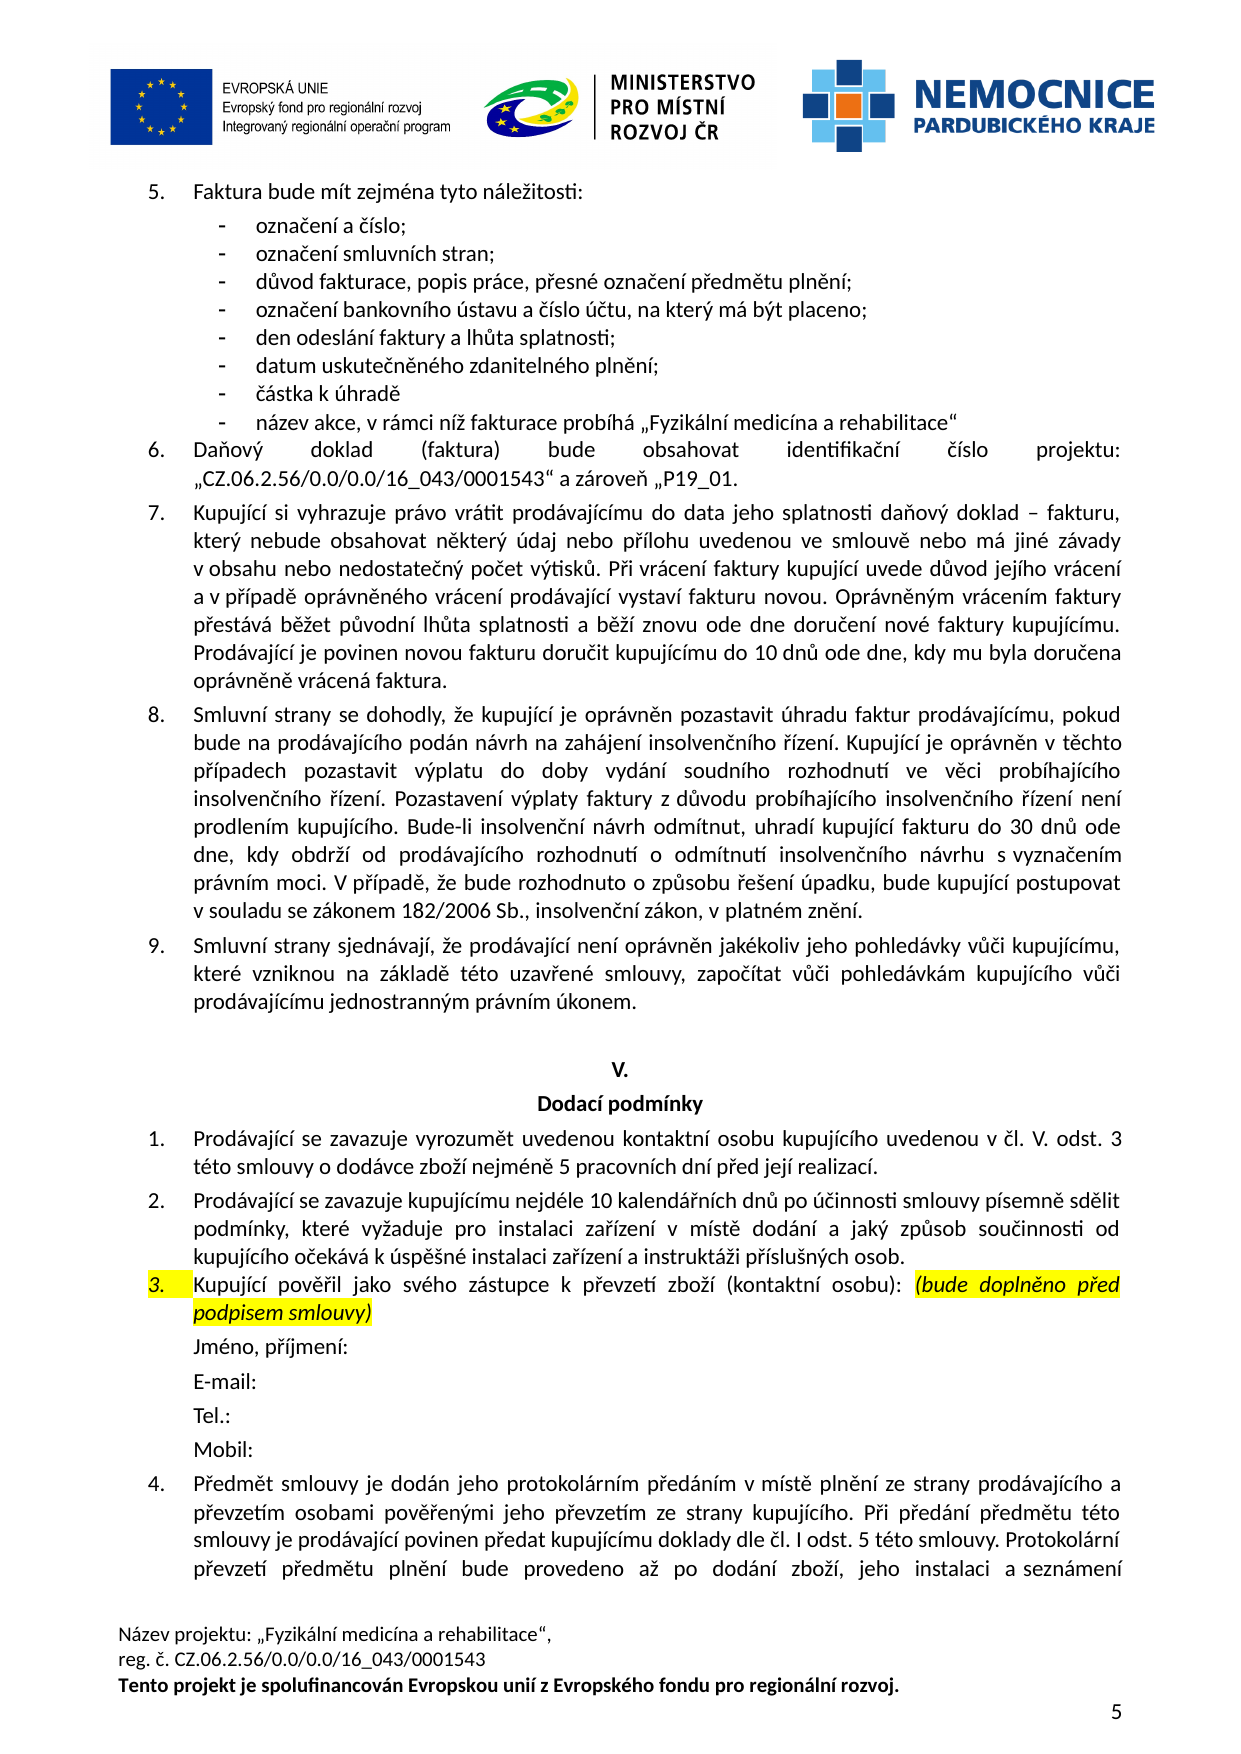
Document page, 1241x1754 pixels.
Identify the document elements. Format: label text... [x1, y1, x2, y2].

list částka k úhradě [218, 379, 1122, 408]
text Tel.: [193, 1401, 1122, 1429]
list datum uskutečněného zdanitelného plnění; [218, 352, 1122, 379]
list Smluvní strany se dohodly, že kupující je oprávněn pozastavit úhradu faktur prodávajícímu, pokud bude na prodávajícího podán návrh na zahájení insolvenčního řízení. Kupující je oprávněn v těchto případech pozastavit výplatu do doby vydání soudního rozhodnutí ve věci probíhajícího insolvenčního řízení. Pozastavení výplaty faktury z důvodu probíhajícího insolvenčního řízení není prodlením kupujícího. Bude-li insolvenční návrh odmítnut, uhradí kupující fakturu do 30 dnů ode dne, kdy obdrží od prodávajícího rozhodnutí o odmítnutí insolvenčního návrhu s vyznačením právním moci. V případě, že bude rozhodnuto o způsobu řešení úpadku, bude kupující postupovat v souladu se zákonem 182/2006 Sb., insolvenční zákon, v platném znění. [148, 700, 1122, 924]
list Faktura bude mít zejména tyto náležitosti: [148, 177, 1122, 205]
text v. [118, 1055, 1122, 1083]
list Prodávající se zavazuje vyrozumět uvedenou kontaktní osobu kupujícího uvedenou v čl. V. odst. 3 této smlouvy o dodávce zboží nejméně 5 pracovních dní před její realizací. [148, 1124, 1122, 1180]
list Kupující pověřil jako svého zástupce k převzetí zboží (kontaktní osobu): (bude doplněno před podpisem smlouvy) [148, 1270, 1122, 1326]
list označení smluvních stran; [218, 239, 1122, 267]
list den odeslání faktury a lhůta splatnosti; [218, 323, 1122, 352]
text Dodací podmínky [118, 1089, 1122, 1118]
picture [88, 43, 777, 170]
list název akce, v rámci níž fakturace probíhá „Fyzikální medicína a rehabilitace“ [218, 408, 1122, 436]
list Daňový doklad (faktura) bude obsahovat identifikační číslo projektu: „CZ.06.2.56/0.0/0.0/16_043/0001543“ a zároveň „P19_01. [148, 436, 1122, 492]
list Prodávající se zavazuje kupujícímu nejdéle 10 kalendářních dnů po účinnosti smlouvy písemně sdělit podmínky, které vyžaduje pro instalaci zařízení v místě dodání a jaký způsob součinnosti od kupujícího očekává k úspěšné instalaci zařízení a instruktáži příslušných osob. [148, 1186, 1122, 1270]
picture [801, 58, 1155, 153]
text Mobil: [193, 1435, 1122, 1463]
list Smluvní strany sjednávají, že prodávající není oprávněn jakékoliv jeho pohledávky vůči kupujícímu, které vzniknou na základě této uzavřené smlouvy, započítat vůči pohledávkám kupujícího vůči prodávajícímu jednostranným právním úkonem. [148, 931, 1122, 1015]
list označení bankovního ústavu a číslo účtu, na který má být placeno; [218, 296, 1122, 323]
list Kupující si vyhrazuje právo vrátit prodávajícímu do data jeho splatnosti daňový doklad – fakturu, který nebude obsahovat některý údaj nebo přílohu uvedenou ve smlouvě nebo má jiné závady v obsahu nebo nedostatečný počet výtisků. Při vrácení faktury kupující uvede důvod jejího vrácení a v případě oprávněného vrácení prodávající vystaví fakturu novou. Oprávněným vrácením faktury přestává běžet původní lhůta splatnosti a běží znovu ode dne doručení nové faktury kupujícímu. Prodávající je povinen novou fakturu doručit kupujícímu do 10 dnů ode dne, kdy mu byla doručena oprávněně vrácená faktura. [148, 498, 1122, 694]
text E-mail: [193, 1367, 1122, 1395]
list důvod fakturace, popis práce, přesné označení předmětu plnění; [218, 267, 1122, 296]
text Jméno, příjmení: [193, 1332, 1122, 1361]
list označení a číslo; [218, 211, 1122, 239]
